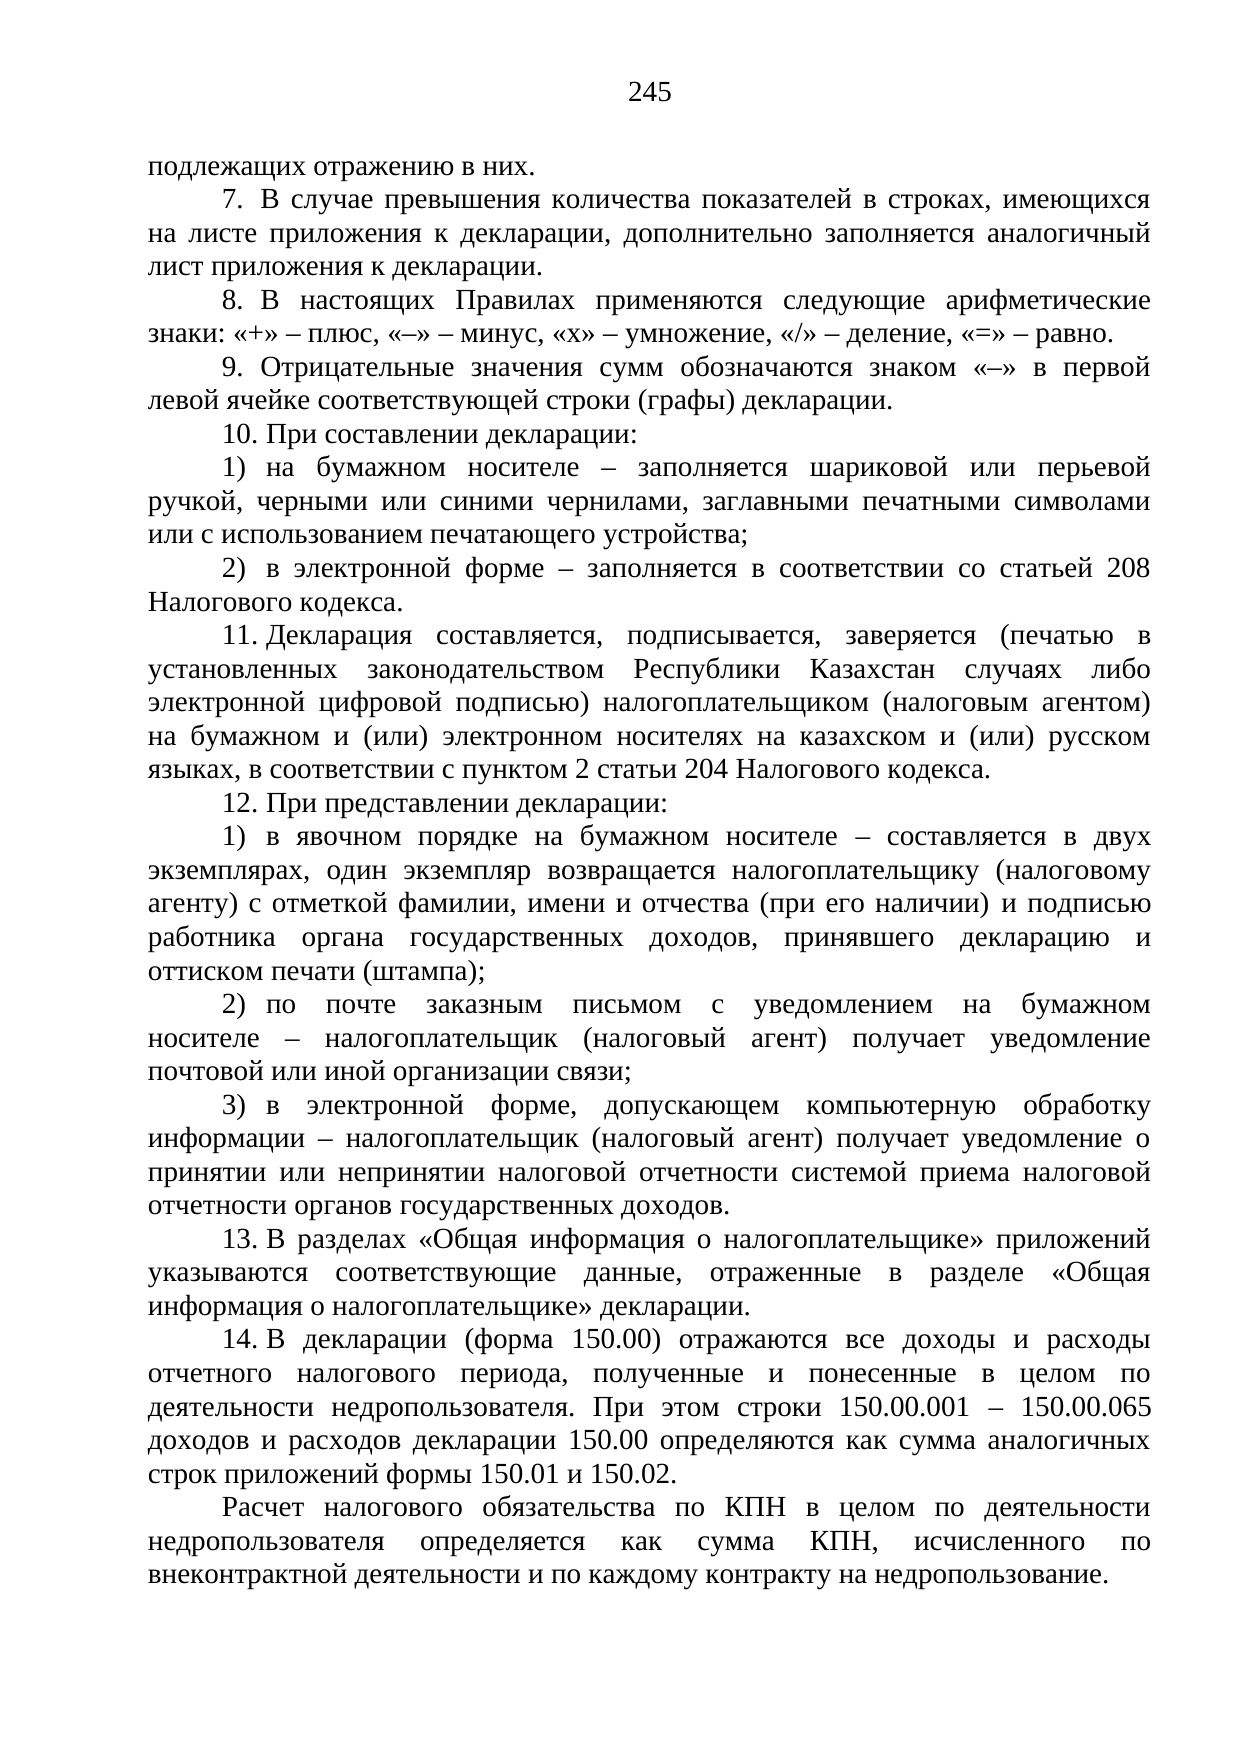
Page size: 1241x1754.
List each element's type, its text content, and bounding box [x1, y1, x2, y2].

list на бумажном носителе – заполняется шариковой или перьевой ручкой, черными или синими чернилами, заглавными печатными символами или с использованием печатающего устройства; [148, 449, 1152, 550]
text Расчет налогового обязательства по КПН в целом по деятельности недропользователя определяется как сумма КПН, исчисленного по внеконтрактной деятельности и по каждому контракту на недропользование. [148, 1489, 1152, 1590]
list в явочном порядке на бумажном носителе – составляется в двух экземплярах, один экземпляр возвращается налогоплательщику (налоговому агенту) с отметкой фамилии, имени и отчества (при его наличии) и подписью работника органа государственных доходов, принявшего декларацию и оттиском печати (штампа); [148, 818, 1152, 986]
list При представлении декларации: [148, 785, 1152, 818]
list Декларация составляется, подписывается, заверяется (печатью в установленных законодательством Республики Казахстан случаях либо электронной цифровой подписью) налогоплательщиком (налоговым агентом) на бумажном и (или) электронном носителях на казахском и (или) русском языках, в соответствии с пунктом 2 статьи 204 Налогового кодекса. [148, 617, 1152, 785]
list в электронной форме, допускающем компьютерную обработку информации – налогоплательщик (налоговый агент) получает уведомление о принятии или непринятии налоговой отчетности системой приема налоговой отчетности органов государственных доходов. [148, 1087, 1152, 1221]
list в электронной форме – заполняется в соответствии со статьей 208 Налогового кодекса. [148, 550, 1152, 617]
list В случае превышения количества показателей в строках, имеющихся на листе приложения к декларации, дополнительно заполняется аналогичный лист приложения к декларации. [148, 181, 1152, 282]
list В настоящих Правилах применяются следующие арифметические знаки: «+» – плюс, «–» – минус, «х» – умножение, «/» – деление, «=» – равно. [148, 282, 1152, 349]
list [148, 148, 1152, 181]
list В разделах «Общая информация о налогоплательщике» приложений указываются соответствующие данные, отраженные в разделе «Общая информация о налогоплательщике» декларации. [148, 1221, 1152, 1322]
list Отрицательные значения сумм обозначаются знаком «–» в первой левой ячейке соответствующей строки (графы) декларации. [148, 349, 1152, 416]
list При составлении декларации: [148, 416, 1152, 449]
list В декларации (форма 150.00) отражаются все доходы и расходы отчетного налогового периода, полученные и понесенные в целом по деятельности недропользователя. При этом строки 150.00.001 – 150.00.065 доходов и расходов декларации 150.00 определяются как сумма аналогичных строк приложений формы 150.01 и 150.02. [148, 1322, 1152, 1489]
list по почте заказным письмом с уведомлением на бумажном носителе – налогоплательщик (налоговый агент) получает уведомление почтовой или иной организации связи; [148, 986, 1152, 1087]
